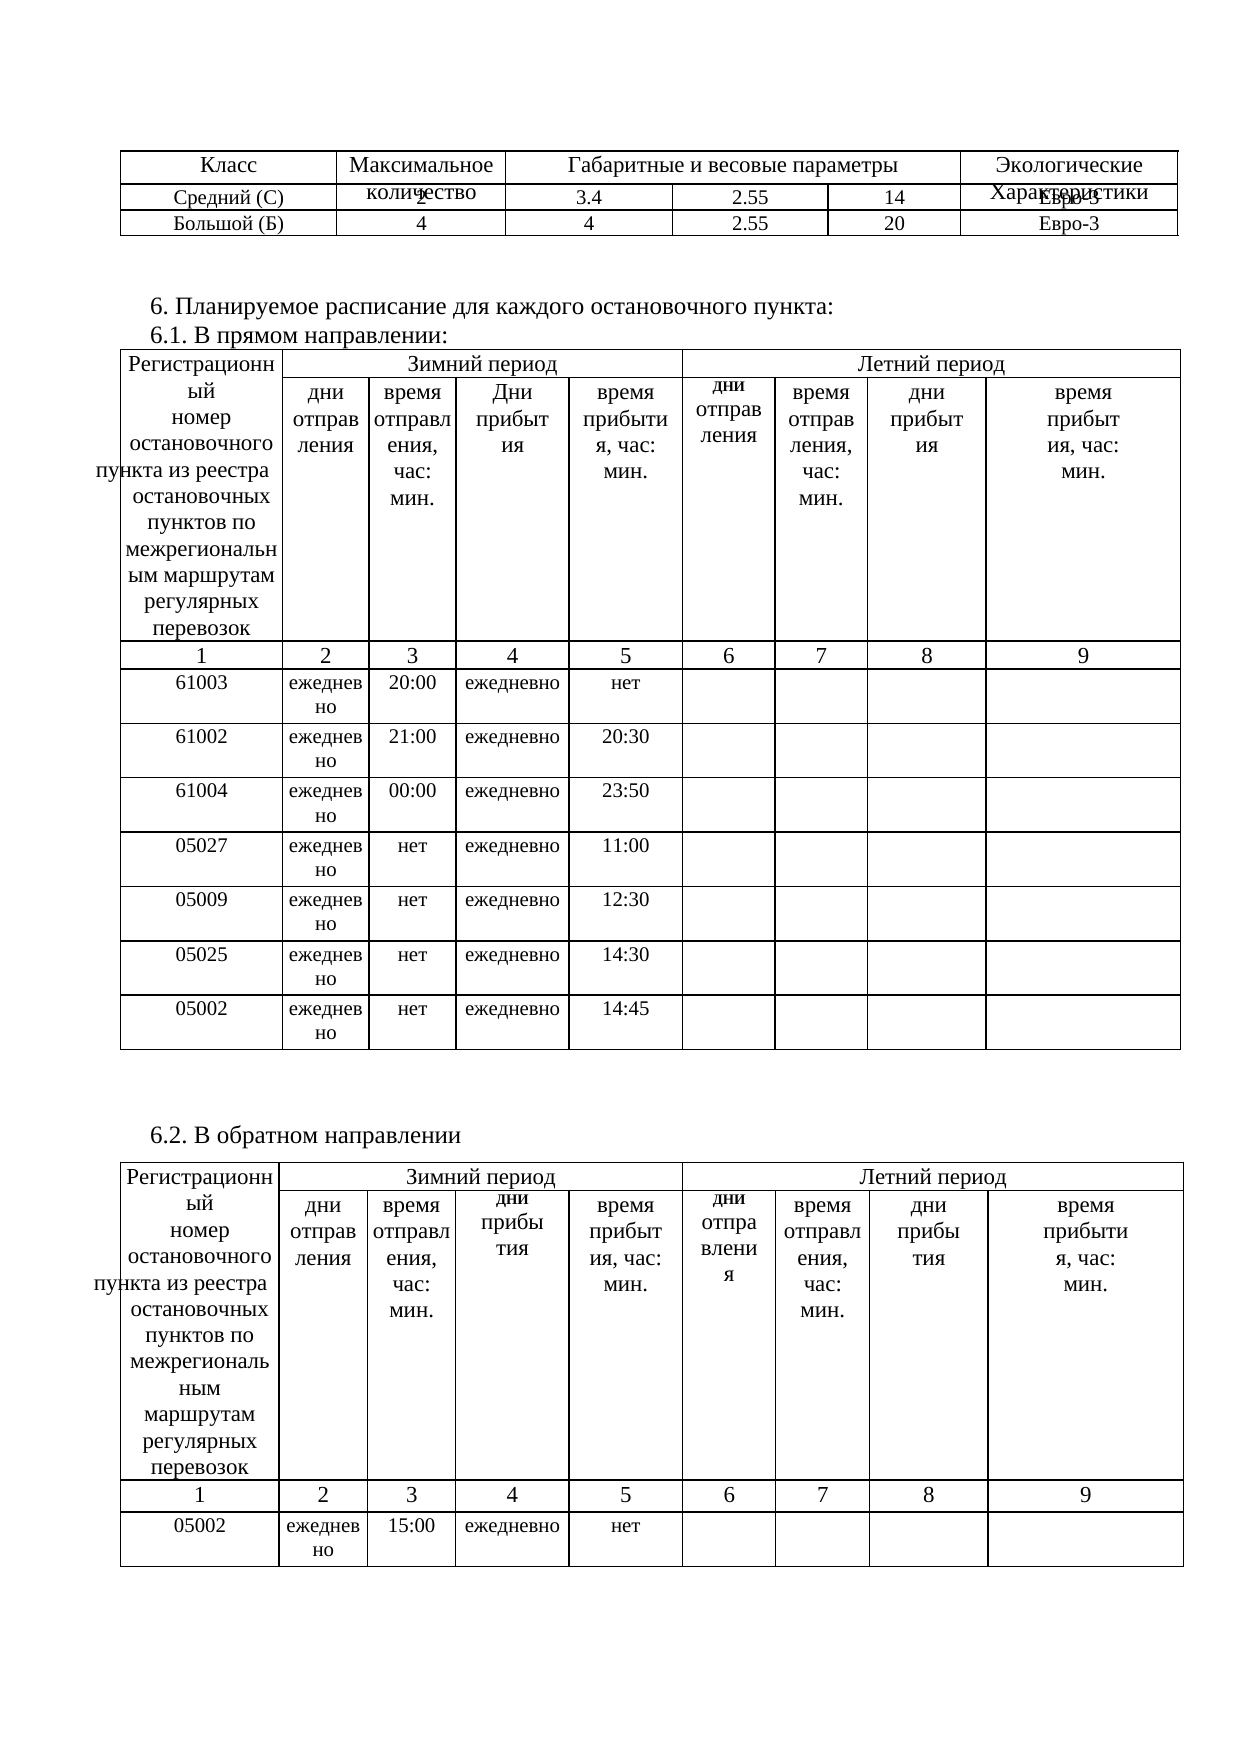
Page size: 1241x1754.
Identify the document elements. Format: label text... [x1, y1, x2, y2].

table_cell ежедневно [457, 724, 568, 777]
table_cell 12:30 [570, 887, 682, 940]
table_cell [776, 670, 867, 722]
table_cell 20:30 [570, 724, 682, 777]
table_cell ежедневно [457, 778, 568, 831]
table_cell [868, 887, 985, 940]
table_cell [683, 887, 774, 940]
table_cell [987, 778, 1180, 831]
table_cell 7 [776, 642, 867, 668]
table_cell [868, 942, 985, 994]
table_cell [776, 724, 867, 777]
table_cell 05009 [121, 887, 282, 940]
table_cell время прибыти я, час: мин. [570, 378, 682, 640]
table_cell время прибыт ия, час: мин. [570, 1191, 682, 1479]
table_cell [868, 670, 985, 722]
table_header Летний период [683, 350, 1180, 377]
table_cell [683, 833, 774, 886]
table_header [121, 1163, 278, 1479]
table_cell 2.55 [673, 211, 827, 234]
table_cell [776, 778, 867, 831]
table_header Габаритные и весовые параметры [506, 152, 960, 183]
table_cell ДНИ отправ ления [683, 378, 774, 640]
table_cell ДНИ отпра влени я [683, 1191, 775, 1479]
table_cell нет [370, 996, 455, 1049]
table_cell дни прибы тия [870, 1191, 987, 1479]
table_cell 05002 [121, 996, 282, 1049]
table_cell ежедневно [457, 942, 568, 994]
table_cell ежедневно [457, 887, 568, 940]
table_cell дни отправ ления [280, 1191, 367, 1479]
table_cell ДНИ прибы тия [456, 1191, 568, 1479]
table_cell [987, 887, 1180, 940]
table_cell 61004 [121, 778, 282, 831]
table_cell ежедневно [283, 942, 368, 994]
table_header Зимний период [283, 350, 682, 377]
table_cell 2.55 [673, 185, 827, 209]
table_cell 05025 [121, 942, 282, 994]
text 6.2. В обратном направлении [150, 1120, 1090, 1149]
table_cell 1 [121, 642, 282, 668]
text 6.1. В прямом направлении: [150, 320, 1090, 349]
table_cell 2 [283, 642, 368, 668]
table_cell нет [370, 942, 455, 994]
table_cell 2 [337, 185, 505, 209]
table_cell [868, 778, 985, 831]
table_cell [989, 1513, 1183, 1566]
table_cell [987, 833, 1180, 886]
table_cell 6 [683, 642, 774, 668]
table_cell 3.4 [506, 185, 672, 209]
table_cell время прибыт ия, час: мин. [987, 378, 1180, 640]
table_cell [683, 778, 774, 831]
table_cell [776, 996, 867, 1049]
table_header Экологические Характеристики [961, 152, 1177, 183]
table_cell ежедневно [283, 833, 368, 886]
table_cell [987, 942, 1180, 994]
table_cell 8 [870, 1481, 987, 1511]
table_cell 05002 [121, 1513, 278, 1566]
table_cell ежедневно [457, 670, 568, 722]
table_cell 4 [457, 642, 568, 668]
table_cell 4 [337, 211, 505, 234]
table_cell [776, 1513, 869, 1566]
table_cell 00:00 [370, 778, 455, 831]
table_cell 2 [280, 1481, 367, 1511]
table_cell ежедневно [283, 996, 368, 1049]
table_cell 4 [506, 211, 672, 234]
table_cell [870, 1513, 987, 1566]
table_header Максимальное количество [337, 152, 505, 183]
table_cell [987, 996, 1180, 1049]
table_cell [987, 670, 1180, 722]
table_cell 3 [368, 1481, 455, 1511]
table_cell время отправ ления, час: мин. [776, 378, 867, 640]
table_cell ежедневно [456, 1513, 568, 1566]
table_cell [683, 996, 774, 1049]
table_header Класс [121, 152, 336, 183]
table_cell ежедневно [280, 1513, 367, 1566]
text 6. Планируемое расписание для каждого остановочного пункта: [150, 291, 1090, 320]
table_cell [776, 887, 867, 940]
table_cell [683, 724, 774, 777]
table_cell 9 [989, 1481, 1183, 1511]
table_cell [868, 724, 985, 777]
table_cell 11:00 [570, 833, 682, 886]
table_cell 61003 [121, 670, 282, 722]
table_cell ежедневно [283, 724, 368, 777]
table_cell 8 [868, 642, 985, 668]
table_cell 21:00 [370, 724, 455, 777]
table_cell ежедневно [457, 996, 568, 1049]
table_cell 3 [370, 642, 455, 668]
table_cell 61002 [121, 724, 282, 777]
table_cell Большой (Б) [121, 211, 336, 234]
table_cell время отправл ения, час: мин. [370, 378, 455, 640]
table_header Зимний период [280, 1163, 682, 1189]
table_cell 20 [829, 211, 960, 234]
table_cell время отправл ения, час: мин. [776, 1191, 869, 1479]
table_cell нет [370, 833, 455, 886]
table_header Летний период [683, 1163, 1183, 1189]
table_cell [683, 942, 774, 994]
table_cell 20:00 [370, 670, 455, 722]
table_cell ежедневно [283, 778, 368, 831]
table_cell 14:45 [570, 996, 682, 1049]
table_cell [683, 1513, 775, 1566]
table_cell Дни прибыт ия [457, 378, 568, 640]
table_cell [868, 833, 985, 886]
table_cell Евро-3 [961, 185, 1177, 209]
table_cell дни прибыт ия [868, 378, 985, 640]
table_cell ежедневно [283, 887, 368, 940]
table_cell 6 [683, 1481, 775, 1511]
table_cell [987, 724, 1180, 777]
table_cell Средний (С) [121, 185, 336, 209]
table_cell нет [370, 887, 455, 940]
table_cell [683, 670, 774, 722]
table_cell Евро-3 [961, 211, 1177, 234]
table_cell 14:30 [570, 942, 682, 994]
table_cell 5 [570, 642, 682, 668]
table_cell [868, 996, 985, 1049]
table_cell 15:00 [368, 1513, 455, 1566]
table_cell 05027 [121, 833, 282, 886]
table_cell нет [570, 1513, 682, 1566]
table_cell 5 [570, 1481, 682, 1511]
table_cell время прибыти я, час: мин. [989, 1191, 1183, 1479]
table_cell 4 [456, 1481, 568, 1511]
table_cell 14 [829, 185, 960, 209]
table_cell нет [570, 670, 682, 722]
table_cell 9 [987, 642, 1180, 668]
table_header Регистрационный номер остановочного пункта из реестра остановочных пунктов по межрегиональным маршрутам регулярных перевозок [121, 350, 282, 640]
table_cell 23:50 [570, 778, 682, 831]
table_cell дни отправ ления [283, 378, 368, 640]
table_cell 1 [121, 1481, 278, 1511]
table_cell время отправл ения, час: мин. [368, 1191, 455, 1479]
table_cell [776, 942, 867, 994]
table_cell 7 [776, 1481, 869, 1511]
table_cell ежедневно [457, 833, 568, 886]
table_cell [776, 833, 867, 886]
table_cell ежедневно [283, 670, 368, 722]
